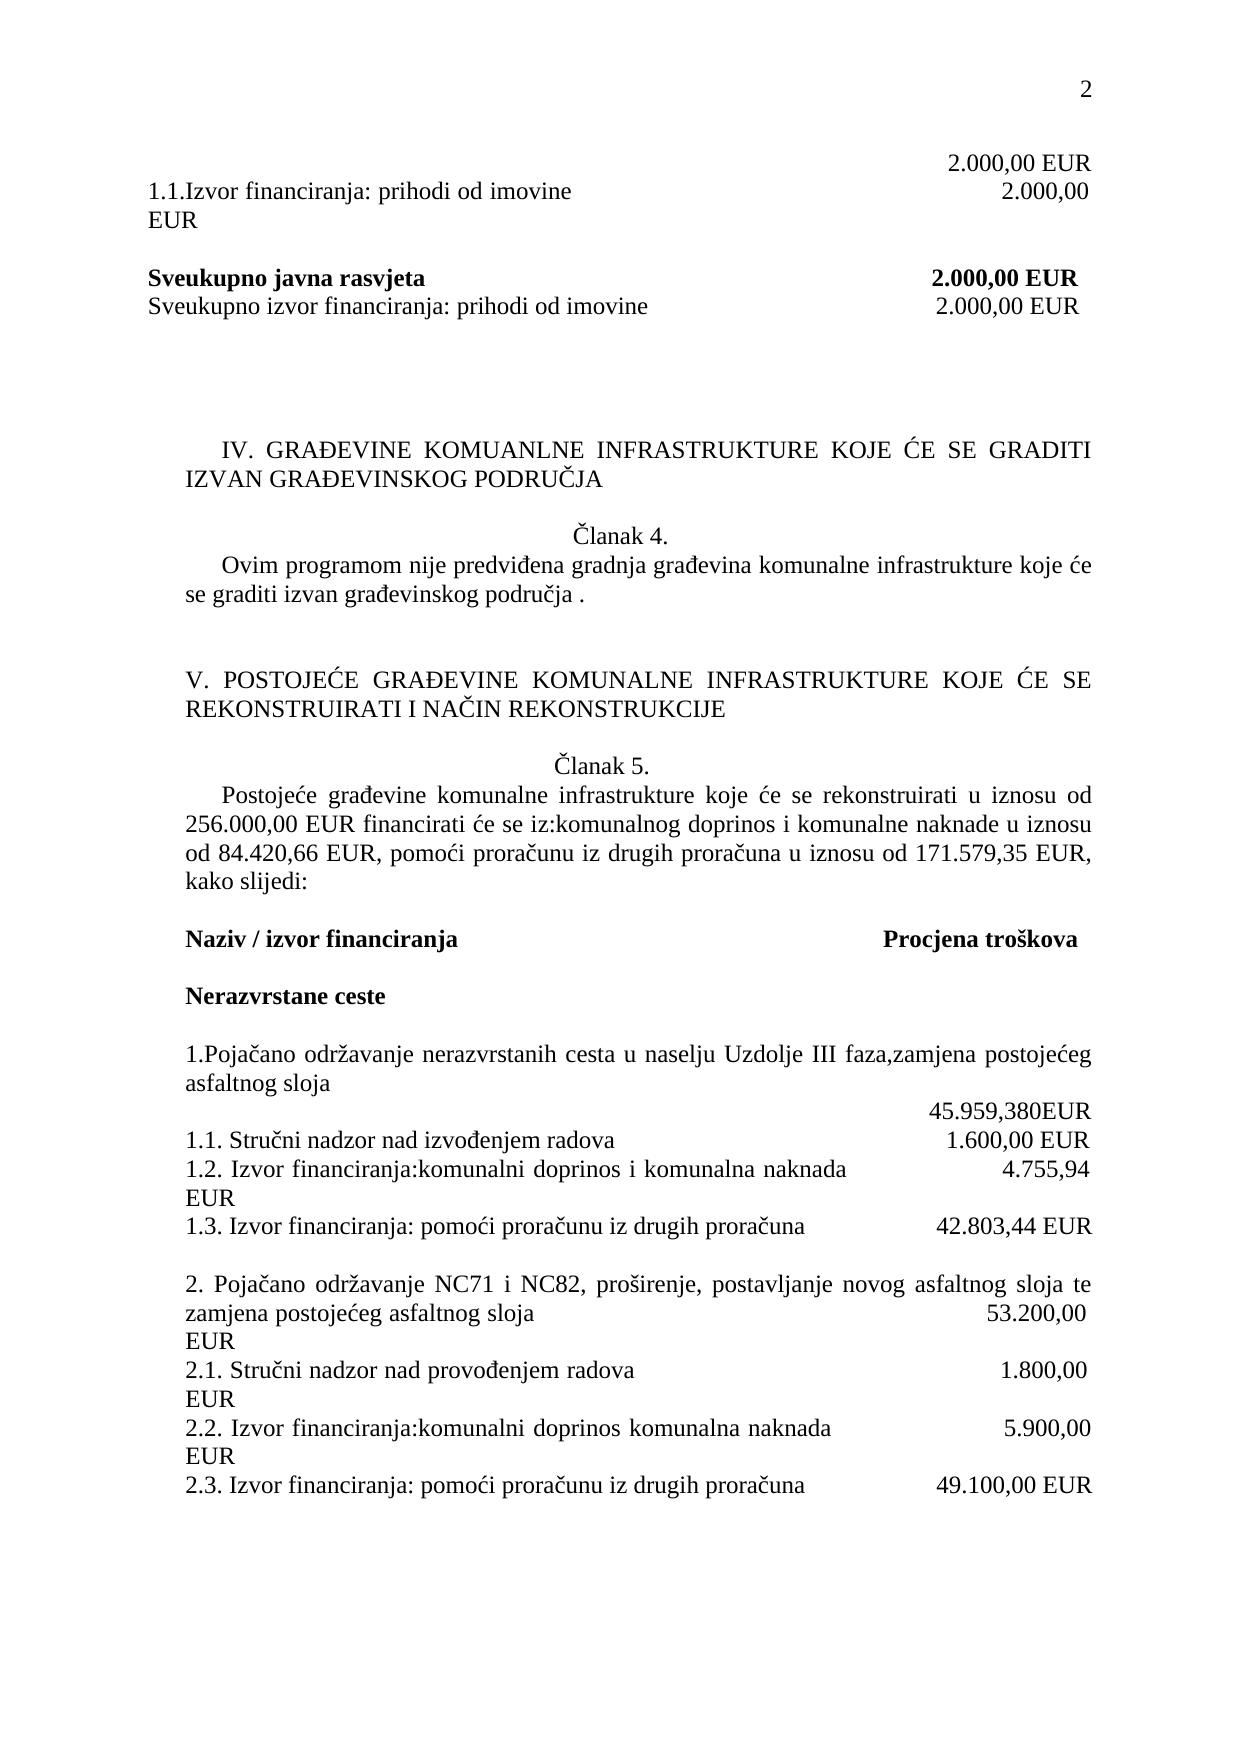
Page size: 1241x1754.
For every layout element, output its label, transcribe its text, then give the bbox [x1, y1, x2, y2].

text 1.1.Izvor financiranja: prihodi od imovine 2.000,00 EUR [148, 176, 1093, 234]
text Članak 5. [185, 751, 1093, 780]
text Ovim programom nije predviđena gradnja građevina komunalne infrastrukture koje će se graditi izvan građevinskog područja . [185, 550, 1093, 608]
text IV. GRAĐEVINE KOMUANLNE INFRASTRUKTURE KOJE ĆE SE GRADITI IZVAN GRAĐEVINSKOG PODRUČJA [185, 435, 1093, 493]
text 45.959,380EUR [185, 1096, 1093, 1125]
text 2.000,00 EUR [148, 148, 1093, 176]
text 1.Pojačano održavanje nerazvrstanih cesta u naselju Uzdolje III faza,zamjena postojećeg asfaltnog sloja [185, 1039, 1093, 1096]
text 1.1. Stručni nadzor nad izvođenjem radova 1.600,00 EUR [185, 1125, 1093, 1154]
text 1.2. Izvor financiranja:komunalni doprinos i komunalna naknada 4.755,94 EUR [185, 1154, 1093, 1211]
text 1.3. Izvor financiranja: pomoći proračunu iz drugih proračuna 42.803,44 EUR [185, 1211, 1093, 1240]
text 2. Pojačano održavanje NC71 i NC82, proširenje, postavljanje novog asfaltnog sloja te zamjena postojećeg asfaltnog sloja 53.200,00 EUR [185, 1269, 1093, 1355]
text 2.1. Stručni nadzor nad provođenjem radova 1.800,00 EUR [185, 1355, 1093, 1413]
text V. POSTOJEĆE GRAĐEVINE KOMUNALNE INFRASTRUKTURE KOJE ĆE SE REKONSTRUIRATI I NAČIN REKONSTRUKCIJE [185, 665, 1093, 723]
text Nerazvrstane ceste [185, 981, 1093, 1010]
text Sveukupno izvor financiranja: prihodi od imovine 2.000,00 EUR [148, 291, 1093, 320]
text Sveukupno javna rasvjeta 2.000,00 EUR [148, 263, 1093, 291]
text Članak 4. [185, 521, 1093, 550]
text Naziv / izvor financiranja Procjena troškova [185, 924, 1093, 953]
text Postojeće građevine komunalne infrastrukture koje će se rekonstruirati u iznosu od 256.000,00 EUR financirati će se iz:komunalnog doprinos i komunalne naknade u iznosu od 84.420,66 EUR, pomoći proračunu iz drugih proračuna u iznosu od 171.579,35 EUR, kako slijedi: [185, 780, 1093, 895]
text 2.2. Izvor financiranja:komunalni doprinos komunalna naknada 5.900,00 EUR [185, 1413, 1093, 1470]
text 2.3. Izvor financiranja: pomoći proračunu iz drugih proračuna 49.100,00 EUR [185, 1470, 1093, 1499]
